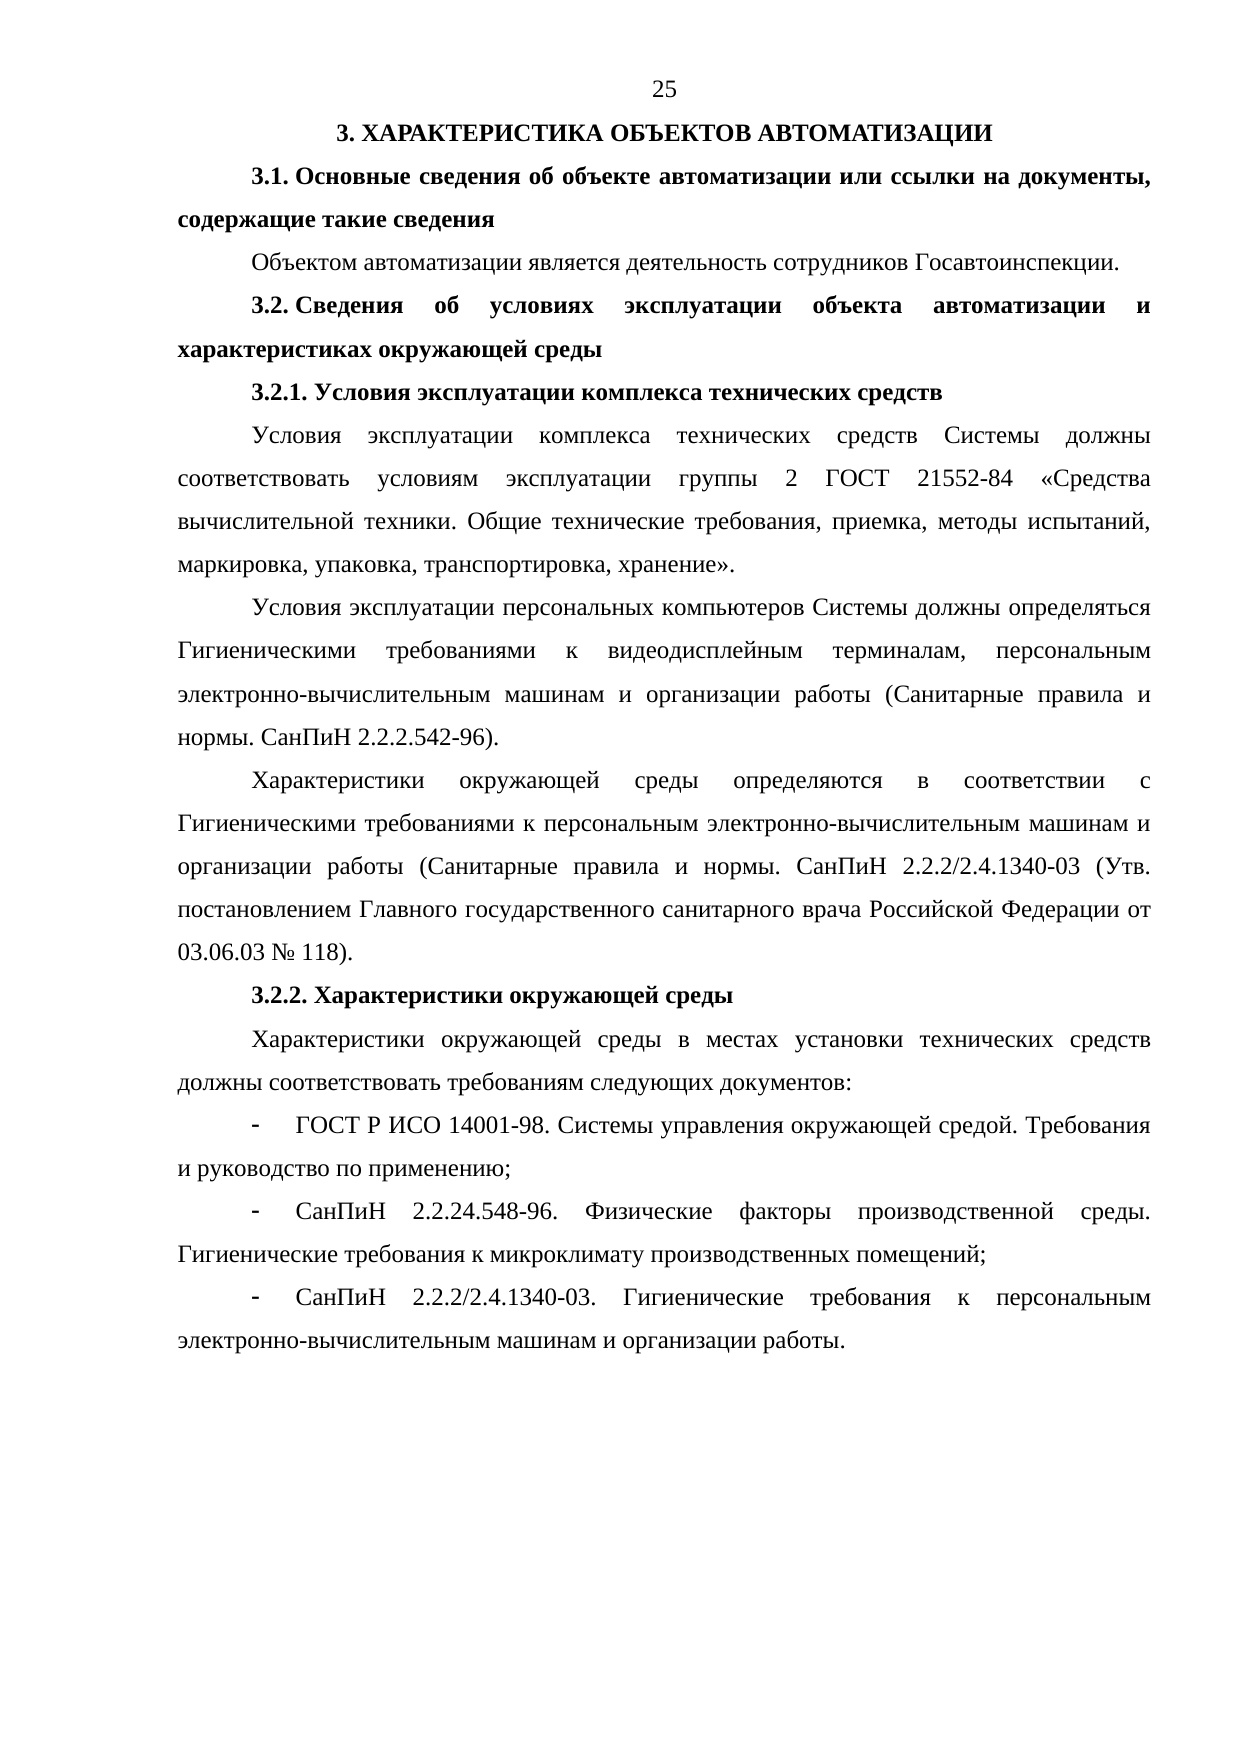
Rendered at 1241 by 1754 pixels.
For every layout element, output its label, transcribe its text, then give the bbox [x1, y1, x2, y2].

text Характеристики окружающей среды в местах установки технических средств должны соответствовать требованиям следующих документов: [177, 1024, 1152, 1096]
text Условия эксплуатации комплекса технических средств Системы должны соответствовать условиям эксплуатации группы 2 ГОСТ 21552-84 «Средства вычислительной техники. Общие технические требования, приемка, методы испытаний, маркировка, упаковка, транспортировка, хранение». [177, 420, 1152, 578]
subtitle Условия эксплуатации комплекса технических средств [177, 377, 1152, 406]
subtitle Характеристики окружающей среды [177, 981, 1152, 1009]
list СанПиН 2.2.2/2.4.1340-03. Гигиенические требования к персональным электронно-вычислительным машинам и организации работы. [177, 1282, 1152, 1354]
list СанПиН 2.2.24.548-96. Физические факторы производственной среды. Гигиенические требования к микроклимату производственных помещений; [177, 1196, 1152, 1268]
text Объектом автоматизации является деятельность сотрудников Госавтоинспекции. [177, 247, 1152, 276]
subtitle Основные сведения об объекте автоматизации или ссылки на документы, содержащие такие сведения [177, 161, 1152, 233]
text Характеристики окружающей среды определяются в соответствии с Гигиеническими требованиями к персональным электронно-вычислительным машинам и организации работы (Санитарные правила и нормы. СанПиН 2.2.2/2.4.1340-03 (Утв. постановлением Главного государственного санитарного врача Российской Федерации от 03.06.03 № 118). [177, 765, 1152, 966]
list ГОСТ Р ИСО 14001-98. Системы управления окружающей средой. Требования и руководство по применению; [177, 1110, 1152, 1182]
subtitle Характеристика объектов автоматизации [177, 118, 1152, 147]
subtitle Сведения об условиях эксплуатации объекта автоматизации и характеристиках окружающей среды [177, 291, 1152, 362]
text Условия эксплуатации персональных компьютеров Системы должны определяться Гигиеническими требованиями к видеодисплейным терминалам, персональным электронно-вычислительным машинам и организации работы (Санитарные правила и нормы. СанПиН 2.2.2.542-96). [177, 592, 1152, 751]
